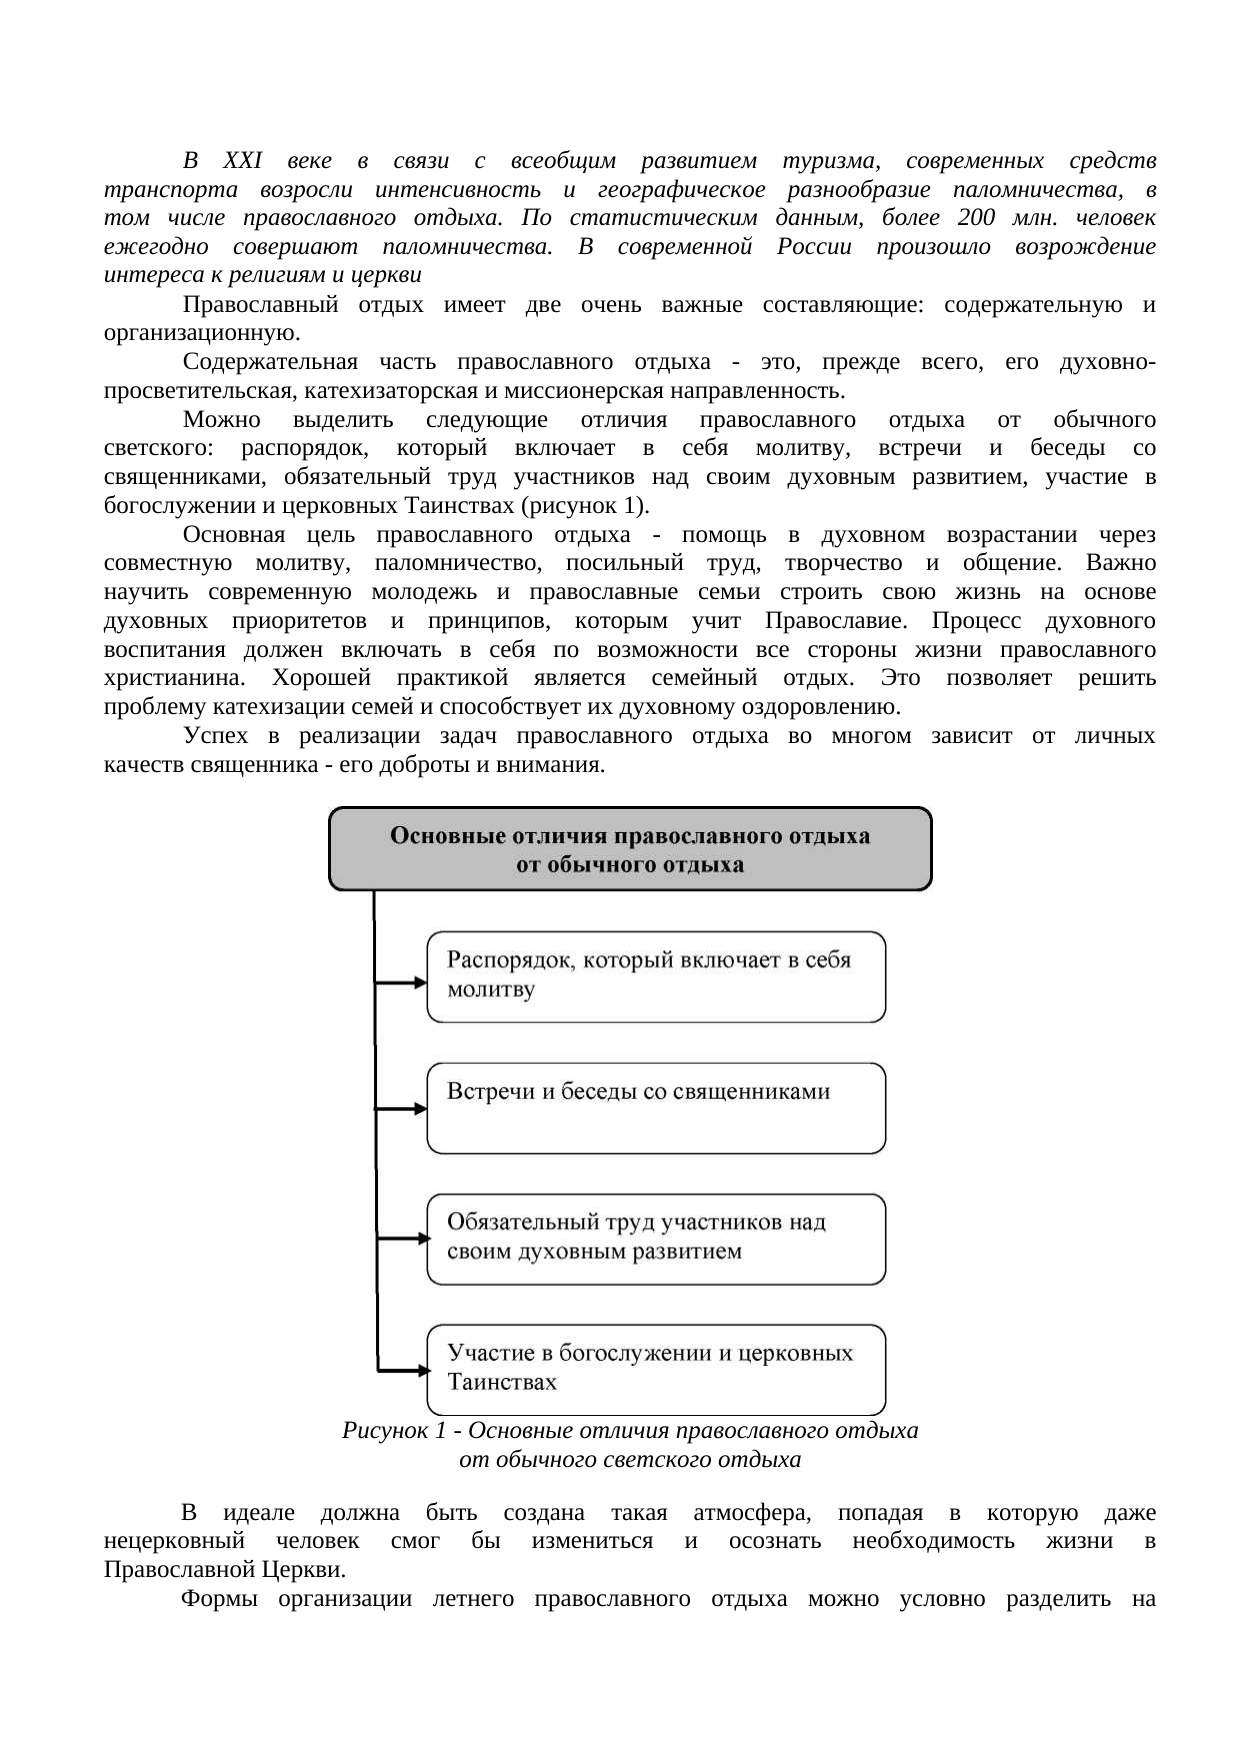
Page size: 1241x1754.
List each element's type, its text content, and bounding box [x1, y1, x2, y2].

picture [328, 806, 933, 1416]
text Содержательная часть православного отдыха - это, прежде всего, его духовно- просветительская, катехизаторская и миссионерская направленность. [103, 346, 1157, 404]
text Успех в реализации задач православного отдыха во многом зависит от личных качеств священника - его доброты и внимания. [103, 720, 1157, 777]
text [103, 1583, 1157, 1612]
text Основная цель православного отдыха - помощь в духовном возрастании через совместную молитву, паломничество, посильный труд, творчество и общение. Важно научить современную молодежь и православные семьи строить свою жизнь на основе духовных приоритетов и принципов, которым учит Православие. Процесс духовного воспитания должен включать в себя по возможности все стороны жизни православного христианина. Хорошей практикой является семейный отдых. Это позволяет решить проблему катехизации семей и способствует их духовному оздоровлению. [103, 519, 1157, 720]
text Можно выделить следующие отличия православного отдыха от обычного светского: распорядок, который включает в себя молитву, встречи и беседы со священниками, обязательный труд участников над своим духовным развитием, участие в богослужении и церковных Таинствах (рисунок 1). [103, 404, 1157, 519]
text В XXI веке в связи с всеобщим развитием туризма, современных средств транспорта возросли интенсивность и географическое разнообразие паломничества, в том числе православного отдыха. По статистическим данным, более 200 млн. человек ежегодно совершают паломничества. В современной России произошло возрождение интереса к религиям и церкви [103, 146, 1157, 289]
text Православный отдых имеет две очень важные составляющие: содержательную и организационную. [103, 289, 1157, 346]
text Рисунок 1 - Основные отличия православного отдыха от обычного светского отдыха [103, 1416, 1157, 1473]
text В идеале должна быть создана такая атмосфера, попадая в которую даже нецерковный человек смог бы измениться и осознать необходимость жизни в Православной Церкви. [103, 1497, 1157, 1583]
